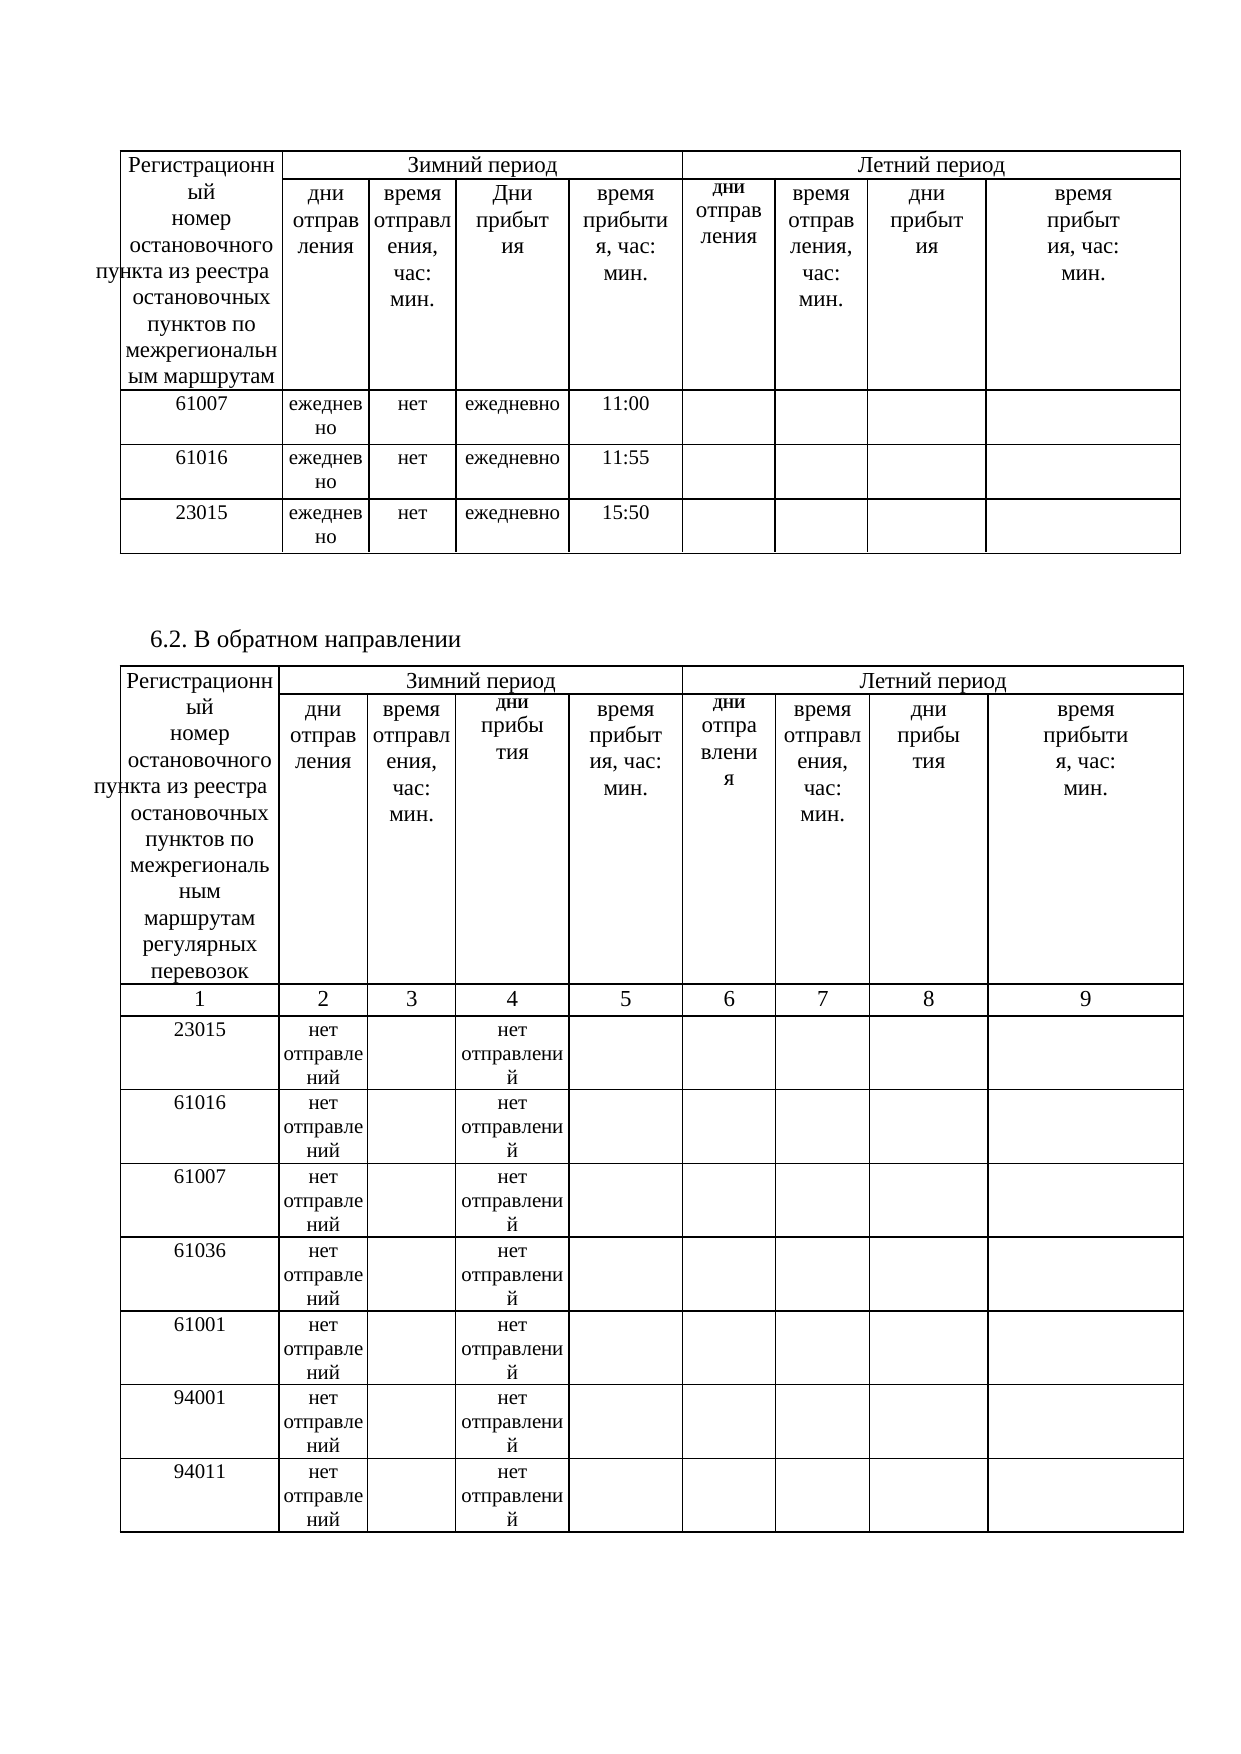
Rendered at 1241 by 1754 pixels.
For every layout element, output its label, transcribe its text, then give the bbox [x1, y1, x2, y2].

table_cell нет отправлений [456, 1312, 568, 1384]
table_cell нет отправлений [280, 1459, 367, 1531]
table_cell 5 [570, 985, 682, 1015]
table_cell нет отправлений [280, 1385, 367, 1457]
table_cell [683, 1090, 775, 1162]
table_cell [683, 1238, 775, 1310]
table_cell [989, 1090, 1183, 1162]
table_cell время отправл ения, час: мин. [368, 695, 455, 983]
table_cell [683, 1385, 775, 1457]
table_cell [868, 445, 985, 498]
table_cell [989, 1164, 1183, 1236]
table_cell [368, 1164, 455, 1236]
table_cell дни отправ ления [280, 695, 367, 983]
table_cell ежедневно [283, 391, 368, 444]
table_cell время прибыт ия, час: мин. [570, 695, 682, 983]
table_cell 61016 [121, 1090, 278, 1162]
table_cell нет [370, 445, 455, 498]
table_cell нет отправлений [456, 1459, 568, 1531]
table_cell время отправ ления, час: мин. [776, 180, 867, 389]
table_cell [570, 1385, 682, 1457]
table_cell время прибыт ия, час: мин. [987, 180, 1180, 389]
table_cell [683, 1164, 775, 1236]
table_cell [683, 445, 774, 498]
table_cell [987, 500, 1180, 552]
table_cell время отправл ения, час: мин. [370, 180, 455, 389]
table_cell 15:50 [570, 500, 682, 552]
table_cell ежедневно [283, 500, 368, 552]
table_cell ежедневно [457, 500, 568, 552]
table_cell 61016 [121, 445, 282, 498]
table_cell [776, 500, 867, 552]
table_cell [870, 1164, 987, 1236]
table_cell [989, 1385, 1183, 1457]
table_cell [776, 391, 867, 444]
table_cell 23015 [121, 1017, 278, 1089]
table_cell [683, 1017, 775, 1089]
table_cell нет отправлений [280, 1312, 367, 1384]
table_header Летний период [683, 667, 1183, 693]
table_cell нет отправлений [456, 1164, 568, 1236]
table_cell [776, 1385, 869, 1457]
table_cell [776, 1312, 869, 1384]
table_cell ДНИ прибы тия [456, 695, 568, 983]
table_cell [368, 1238, 455, 1310]
table_cell [368, 1017, 455, 1089]
table_cell нет [370, 391, 455, 444]
table_cell 61007 [121, 391, 282, 444]
table_cell [776, 445, 867, 498]
table_cell [989, 1238, 1183, 1310]
table_cell [776, 1090, 869, 1162]
table_cell нет отправлений [280, 1017, 367, 1089]
table_cell дни прибы тия [870, 695, 987, 983]
table_cell [368, 1385, 455, 1457]
table_cell ДНИ отпра влени я [683, 695, 775, 983]
table_cell время прибыти я, час: мин. [989, 695, 1183, 983]
table_header Зимний период [280, 667, 682, 693]
table_cell нет отправлений [280, 1090, 367, 1162]
table_cell 94001 [121, 1385, 278, 1457]
table_cell [870, 1017, 987, 1089]
table_cell [989, 1459, 1183, 1531]
table_cell [870, 1238, 987, 1310]
table_cell нет отправлений [456, 1090, 568, 1162]
table_cell [570, 1312, 682, 1384]
table_cell дни прибыт ия [868, 180, 985, 389]
table_cell 94011 [121, 1459, 278, 1531]
table_cell [870, 1459, 987, 1531]
table_cell [683, 500, 774, 552]
table_cell [368, 1312, 455, 1384]
table_cell 61007 [121, 1164, 278, 1236]
table_cell [570, 1459, 682, 1531]
table_cell [870, 1090, 987, 1162]
table_cell 11:00 [570, 391, 682, 444]
table_cell нет отправлений [280, 1164, 367, 1236]
table_cell нет [370, 500, 455, 552]
table_cell [570, 1164, 682, 1236]
table_cell 8 [870, 985, 987, 1015]
table_cell [987, 445, 1180, 498]
table_cell 7 [776, 985, 869, 1015]
table_cell ДНИ отправ ления [683, 180, 774, 389]
table_cell нет отправлений [456, 1238, 568, 1310]
table_cell нет отправлений [456, 1017, 568, 1089]
table_cell [868, 391, 985, 444]
table_cell [989, 1017, 1183, 1089]
table_cell ежедневно [457, 445, 568, 498]
table_cell [870, 1312, 987, 1384]
table_cell [683, 1312, 775, 1384]
table_cell 11:55 [570, 445, 682, 498]
table_cell [570, 1090, 682, 1162]
table_cell 2 [280, 985, 367, 1015]
table_cell 1 [121, 985, 278, 1015]
table_cell 9 [989, 985, 1183, 1015]
table_cell [776, 1164, 869, 1236]
table_cell [776, 1459, 869, 1531]
table_header Регистрационный номер остановочного пункта из реестра остановочных пунктов по межрегиональным маршрутам регулярных перевозок [121, 667, 278, 983]
table_cell 61001 [121, 1312, 278, 1384]
table_cell дни отправ ления [283, 180, 368, 389]
table_cell ежедневно [283, 445, 368, 498]
table_header Летний период [683, 152, 1180, 178]
table_cell 6 [683, 985, 775, 1015]
table_cell [776, 1238, 869, 1310]
table_header Регистрационный номер остановочного пункта из реестра остановочных пунктов по межрегиональным маршрутам регулярных перевозок [121, 152, 282, 389]
table_cell [570, 1238, 682, 1310]
table_cell [868, 500, 985, 552]
table_cell [776, 1017, 869, 1089]
table_cell [368, 1090, 455, 1162]
table_cell [368, 1459, 455, 1531]
table_cell [683, 391, 774, 444]
table_header Зимний период [283, 152, 682, 178]
table_cell нет отправлений [280, 1238, 367, 1310]
table_cell 3 [368, 985, 455, 1015]
table_cell [989, 1312, 1183, 1384]
table_cell 4 [456, 985, 568, 1015]
table_cell 23015 [121, 500, 282, 552]
table_cell время отправл ения, час: мин. [776, 695, 869, 983]
table_cell Дни прибыт ия [457, 180, 568, 389]
table_cell [870, 1385, 987, 1457]
table_cell [683, 1459, 775, 1531]
table_cell 61036 [121, 1238, 278, 1310]
table_cell [987, 391, 1180, 444]
table_cell [570, 1017, 682, 1089]
table_cell нет отправлений [456, 1385, 568, 1457]
text 6.2. В обратном направлении [150, 624, 1090, 653]
table_cell время прибыти я, час: мин. [570, 180, 682, 389]
table_cell ежедневно [457, 391, 568, 444]
